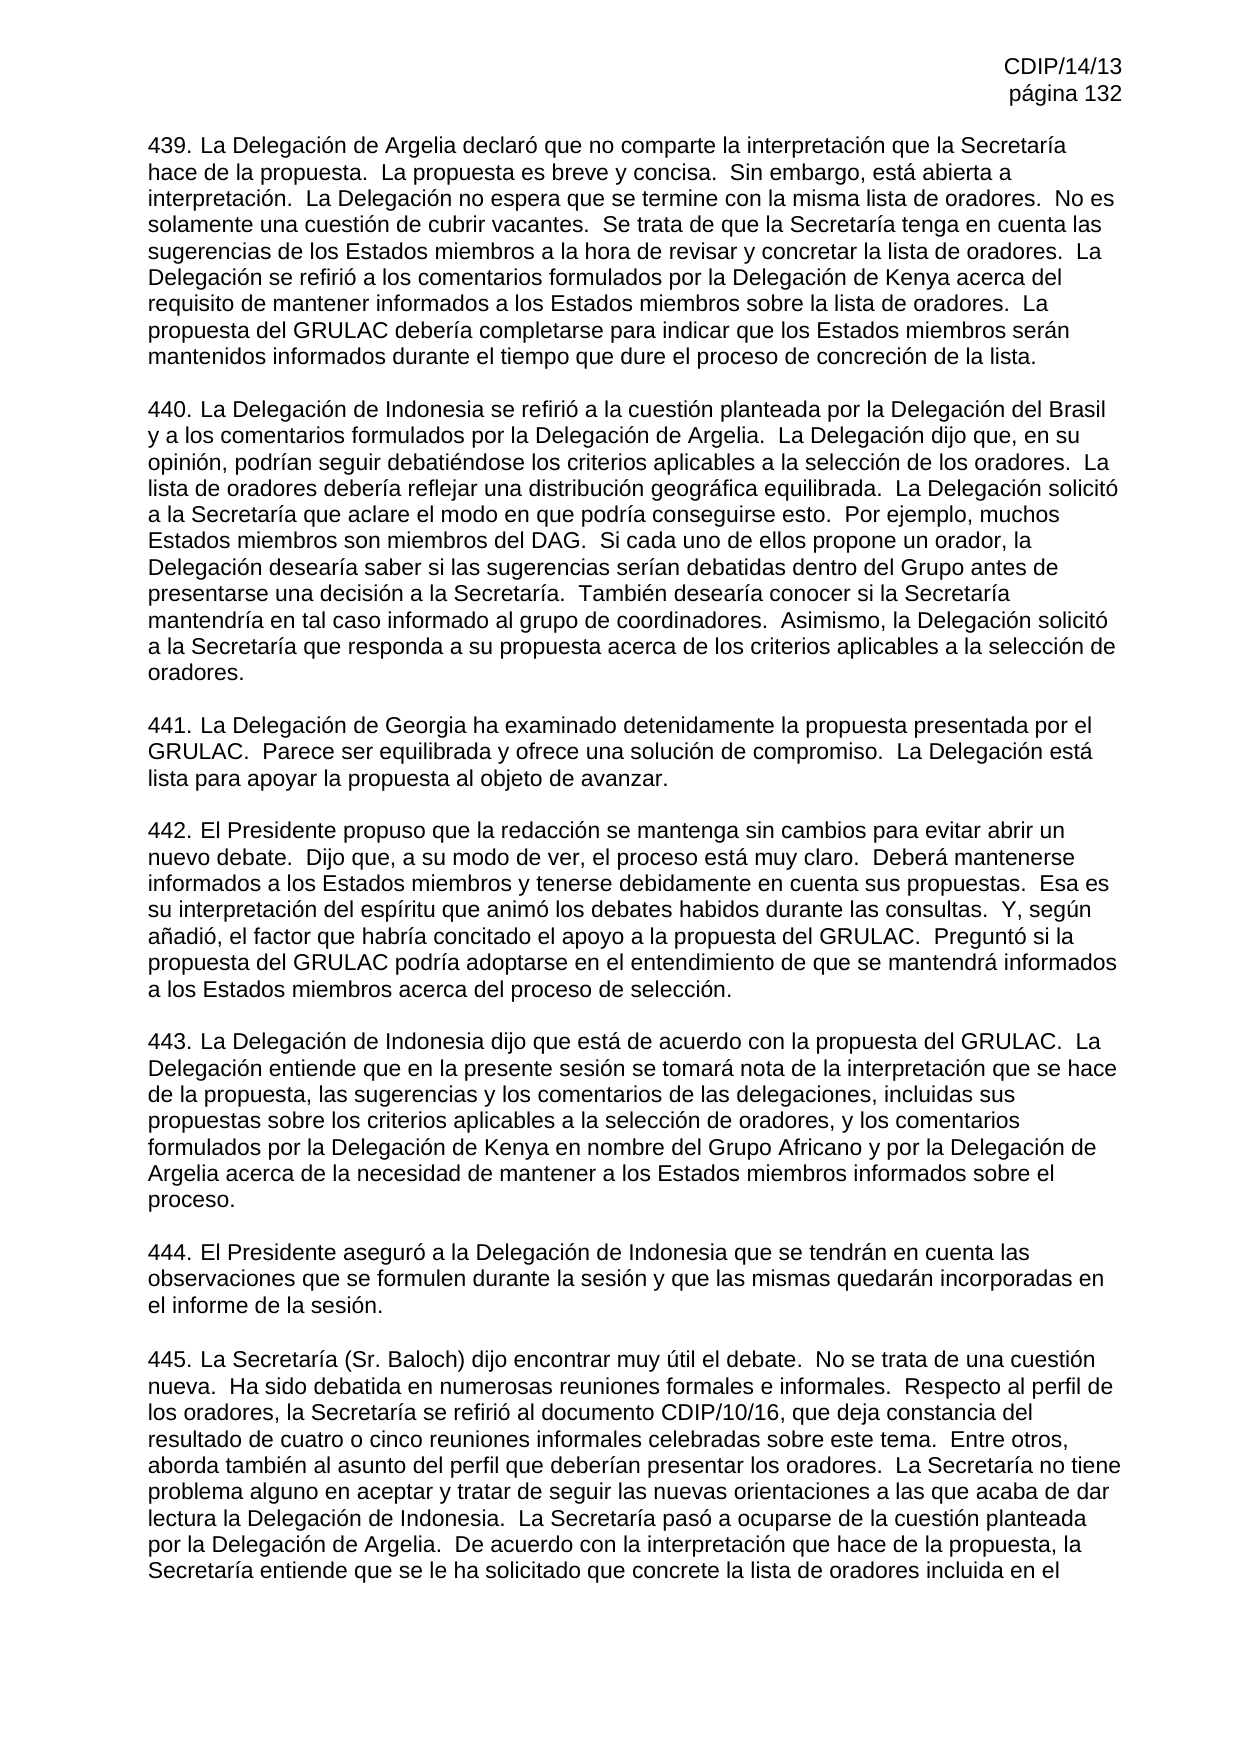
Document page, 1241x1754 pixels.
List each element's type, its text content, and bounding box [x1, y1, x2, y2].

list La Delegación de Indonesia dijo que está de acuerdo con la propuesta del GRULAC. La Delegación entiende que en la presente sesión se tomará nota de la interpretación que se hace de la propuesta, las sugerencias y los comentarios de las delegaciones, incluidas sus propuestas sobre los criterios aplicables a la selección de oradores, y los comentarios formulados por la Delegación de Kenya en nombre del Grupo Africano y por la Delegación de Argelia acerca de la necesidad de mantener a los Estados miembros informados sobre el proceso. [148, 1028, 1122, 1213]
list La Delegación de Argelia declaró que no comparte la interpretación que la Secretaría hace de la propuesta. La propuesta es breve y concisa. Sin embargo, está abierta a interpretación. La Delegación no espera que se termine con la misma lista de oradores. No es solamente una cuestión de cubrir vacantes. Se trata de que la Secretaría tenga en cuenta las sugerencias de los Estados miembros a la hora de revisar y concretar la lista de oradores. La Delegación se refirió a los comentarios formulados por la Delegación de Kenya acerca del requisito de mantener informados a los Estados miembros sobre la lista de oradores. La propuesta del GRULAC debería completarse para indicar que los Estados miembros serán mantenidos informados durante el tiempo que dure el proceso de concreción de la lista. [148, 132, 1122, 369]
list La Delegación de Indonesia se refirió a la cuestión planteada por la Delegación del Brasil y a los comentarios formulados por la Delegación de Argelia. La Delegación dijo que, en su opinión, podrían seguir debatiéndose los criterios aplicables a la selección de los oradores. La lista de oradores debería reflejar una distribución geográfica equilibrada. La Delegación solicitó a la Secretaría que aclare el modo en que podría conseguirse esto. Por ejemplo, muchos Estados miembros son miembros del DAG. Si cada uno de ellos propone un orador, la Delegación desearía saber si las sugerencias serían debatidas dentro del Grupo antes de presentarse una decisión a la Secretaría. También desearía conocer si la Secretaría mantendría en tal caso informado al grupo de coordinadores. Asimismo, la Delegación solicitó a la Secretaría que responda a su propuesta acerca de los criterios aplicables a la selección de oradores. [148, 396, 1122, 686]
list El Presidente propuso que la redacción se mantenga sin cambios para evitar abrir un nuevo debate. Dijo que, a su modo de ver, el proceso está muy claro. Deberá mantenerse informados a los Estados miembros y tenerse debidamente en cuenta sus propuestas. Esa es su interpretación del espíritu que animó los debates habidos durante las consultas. Y, según añadió, el factor que habría concitado el apoyo a la propuesta del GRULAC. Preguntó si la propuesta del GRULAC podría adoptarse en el entendimiento de que se mantendrá informados a los Estados miembros acerca del proceso de selección. [148, 817, 1122, 1002]
list El Presidente aseguró a la Delegación de Indonesia que se tendrán en cuenta las observaciones que se formulen durante la sesión y que las mismas quedarán incorporadas en el informe de la sesión. [148, 1239, 1122, 1318]
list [148, 1346, 1122, 1584]
list La Delegación de Georgia ha examinado detenidamente la propuesta presentada por el GRULAC. Parece ser equilibrada y ofrece una solución de compromiso. La Delegación está lista para apoyar la propuesta al objeto de avanzar. [148, 712, 1122, 791]
